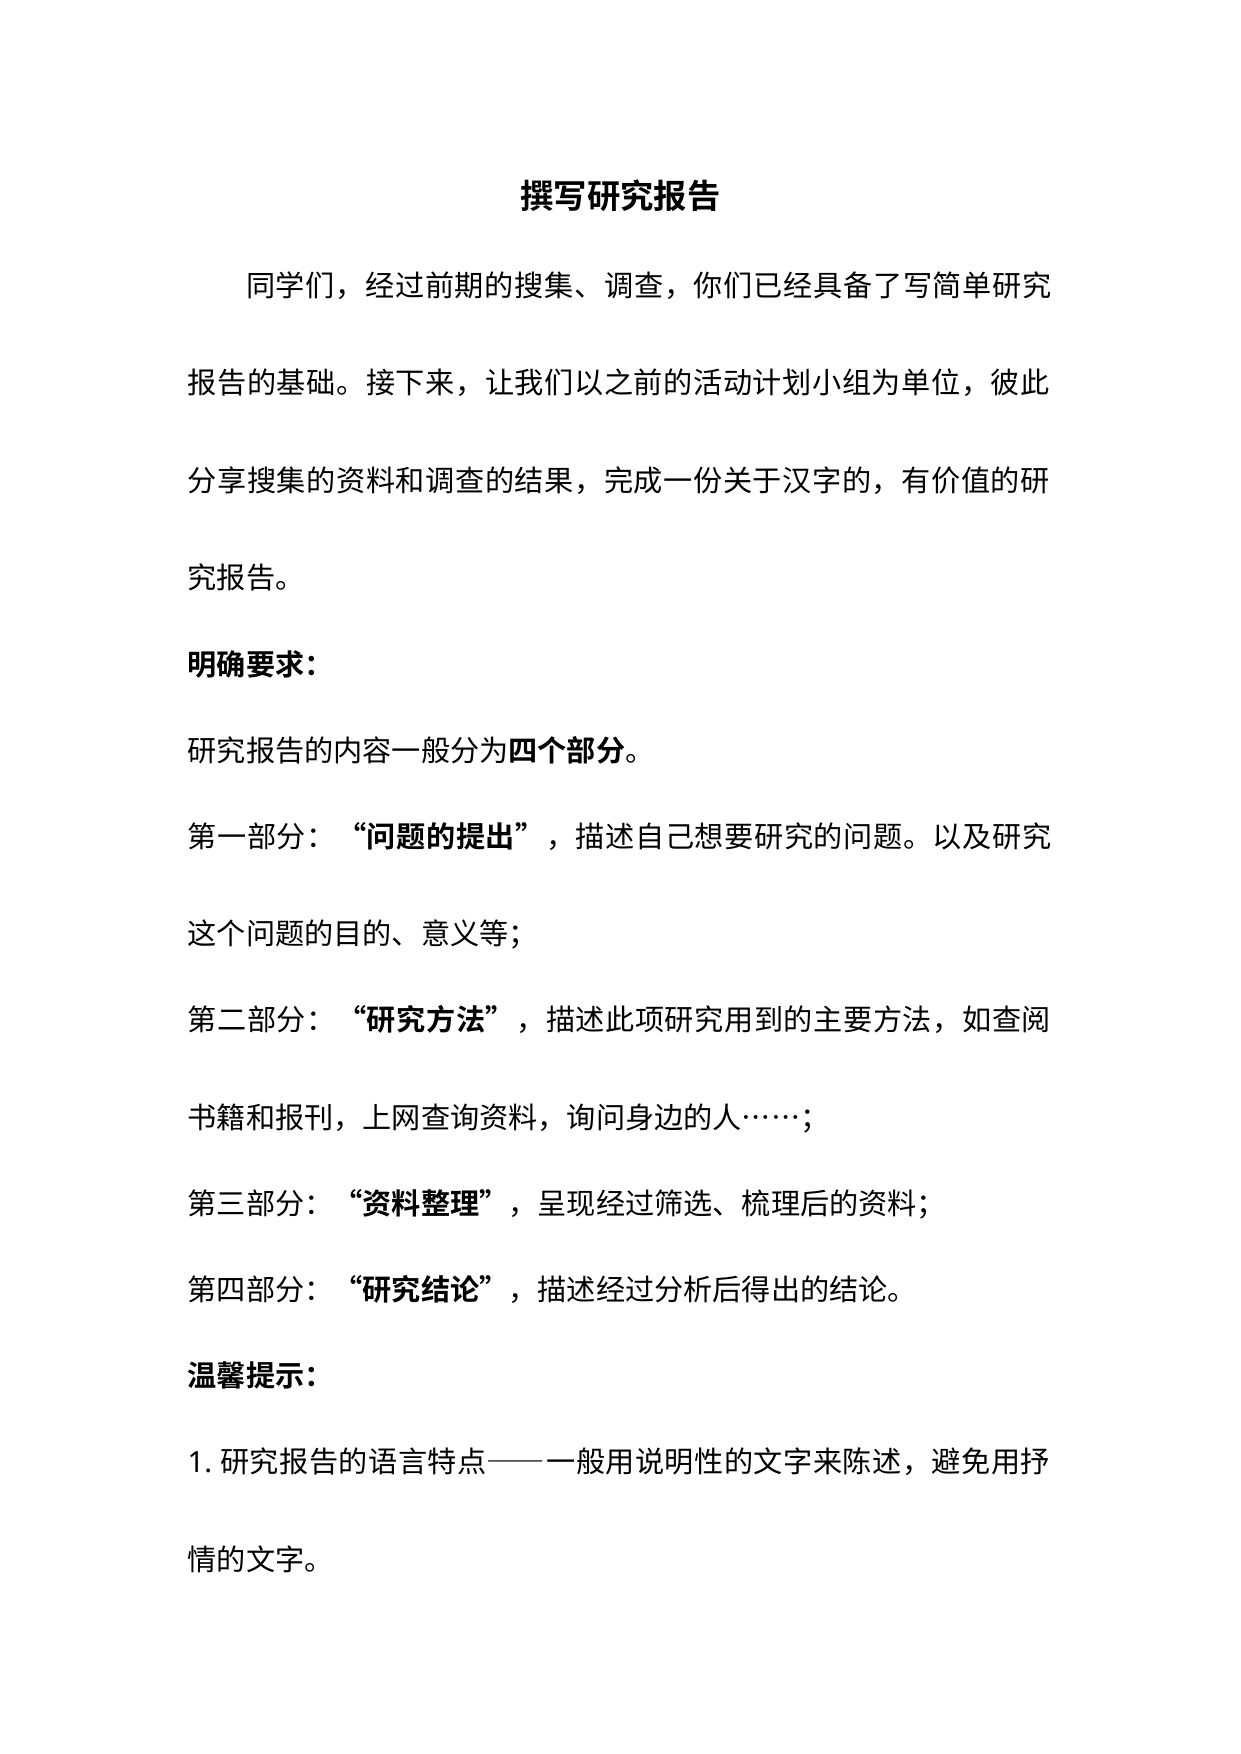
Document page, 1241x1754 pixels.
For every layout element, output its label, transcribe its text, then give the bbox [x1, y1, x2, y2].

text 第三部分：“资料整理”，呈现经过筛选、梳理后的资料； [187, 1169, 1053, 1234]
text 撰写研究报告 [187, 162, 1053, 227]
text 第一部分：“问题的提出”，描述自己想要研究的问题。以及研究这个问题的目的、意义等； [187, 802, 1053, 964]
text 第二部分：“研究方法”，描述此项研究用到的主要方法，如查阅书籍和报刊，上网查询资料，询问身边的人……； [187, 986, 1053, 1148]
text 明确要求： [187, 630, 1053, 695]
text 温馨提示： [187, 1342, 1053, 1407]
text 同学们，经过前期的搜集、调查，你们已经具备了写简单研究报告的基础。接下来，让我们以之前的活动计划小组为单位，彼此分享搜集的资料和调查的结果，完成一份关于汉字的，有价值的研究报告。 [187, 251, 1053, 608]
list 研究报告的语言特点——一般用说明性的文字来陈述，避免用抒情的文字。 [187, 1428, 1053, 1590]
text 第四部分：“研究结论”，描述经过分析后得出的结论。 [187, 1255, 1053, 1320]
text 研究报告的内容一般分为四个部分。 [187, 716, 1053, 781]
